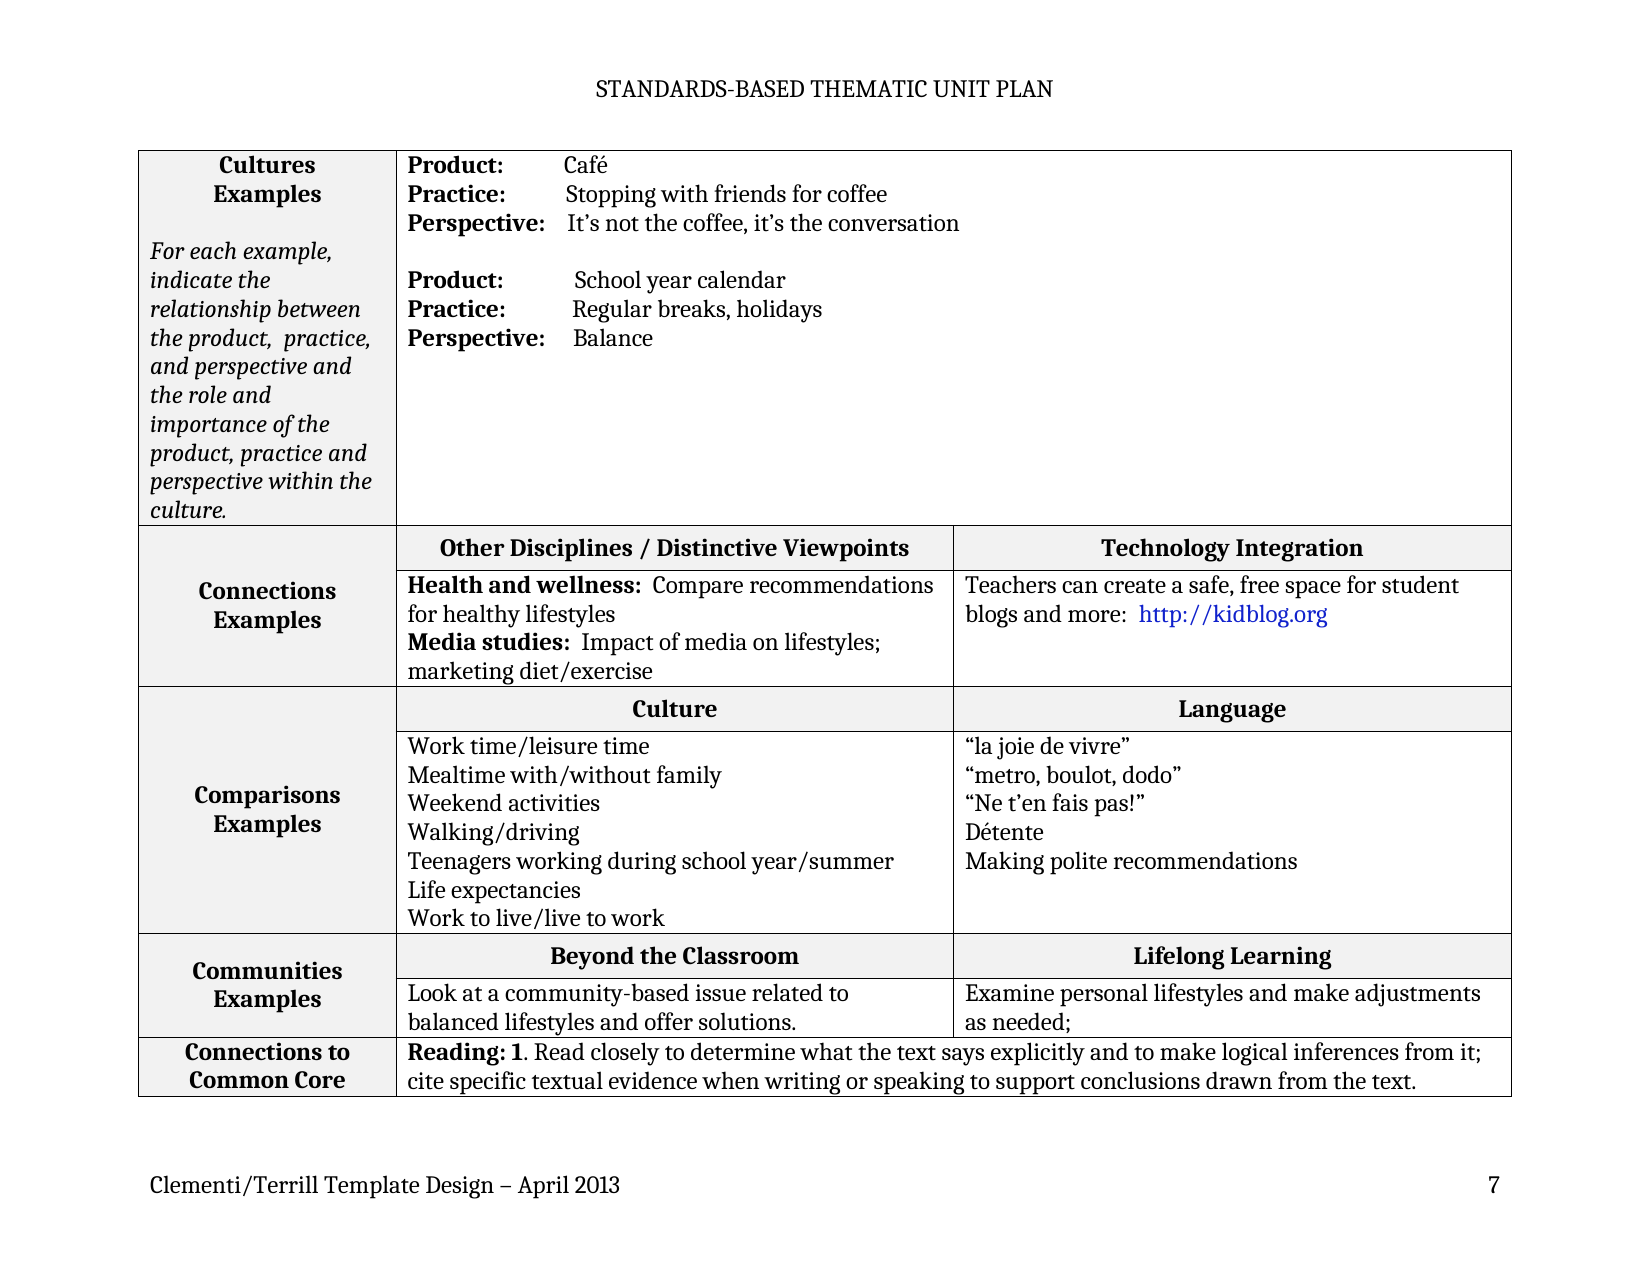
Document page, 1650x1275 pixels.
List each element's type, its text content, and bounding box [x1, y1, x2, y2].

table_cell Health and wellness: Compare recommendations for healthy lifestyles Media studies: Impact of media on lifestyles; marketing diet/exercise [397, 571, 953, 686]
table_cell “la joie de vivre” “metro, boulot, dodo” “Ne t’en fais pas!” Détente Making polite recommendations [954, 732, 1511, 933]
table_cell Lifelong Learning [954, 934, 1511, 978]
table_cell Look at a community-based issue related to balanced lifestyles and offer solutions. [397, 979, 953, 1037]
table_cell Connections Examples [139, 526, 396, 686]
table_cell Teachers can create a safe, free space for student blogs and more: http://kidblog.org [954, 571, 1511, 686]
table_cell Cultures Examples For each example, indicate the relationship between the product, practice, and perspective and the role and importance of the product, practice and perspective within the culture. [139, 151, 396, 525]
table_cell Comparisons Examples [139, 687, 396, 933]
table_cell Beyond the Classroom [397, 934, 953, 978]
table_cell Work time/leisure time Mealtime with/without family Weekend activities Walking/driving Teenagers working during school year/summer Life expectancies Work to live/live to work [397, 732, 953, 933]
table_cell Product: Café Practice: Stopping with friends for coffee Perspective: It’s not the coffee, it’s the conversation Product: School year calendar Practice: Regular breaks, holidays Perspective: Balance [397, 151, 1511, 525]
table_cell Language [954, 687, 1511, 731]
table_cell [397, 1038, 1511, 1096]
table_cell Culture [397, 687, 953, 731]
table_cell Communities Examples [139, 934, 396, 1037]
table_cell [139, 1038, 396, 1096]
table_cell Other Disciplines / Distinctive Viewpoints [397, 526, 953, 570]
table_cell Technology Integration [954, 526, 1511, 570]
table_cell Examine personal lifestyles and make adjustments as needed; [954, 979, 1511, 1037]
